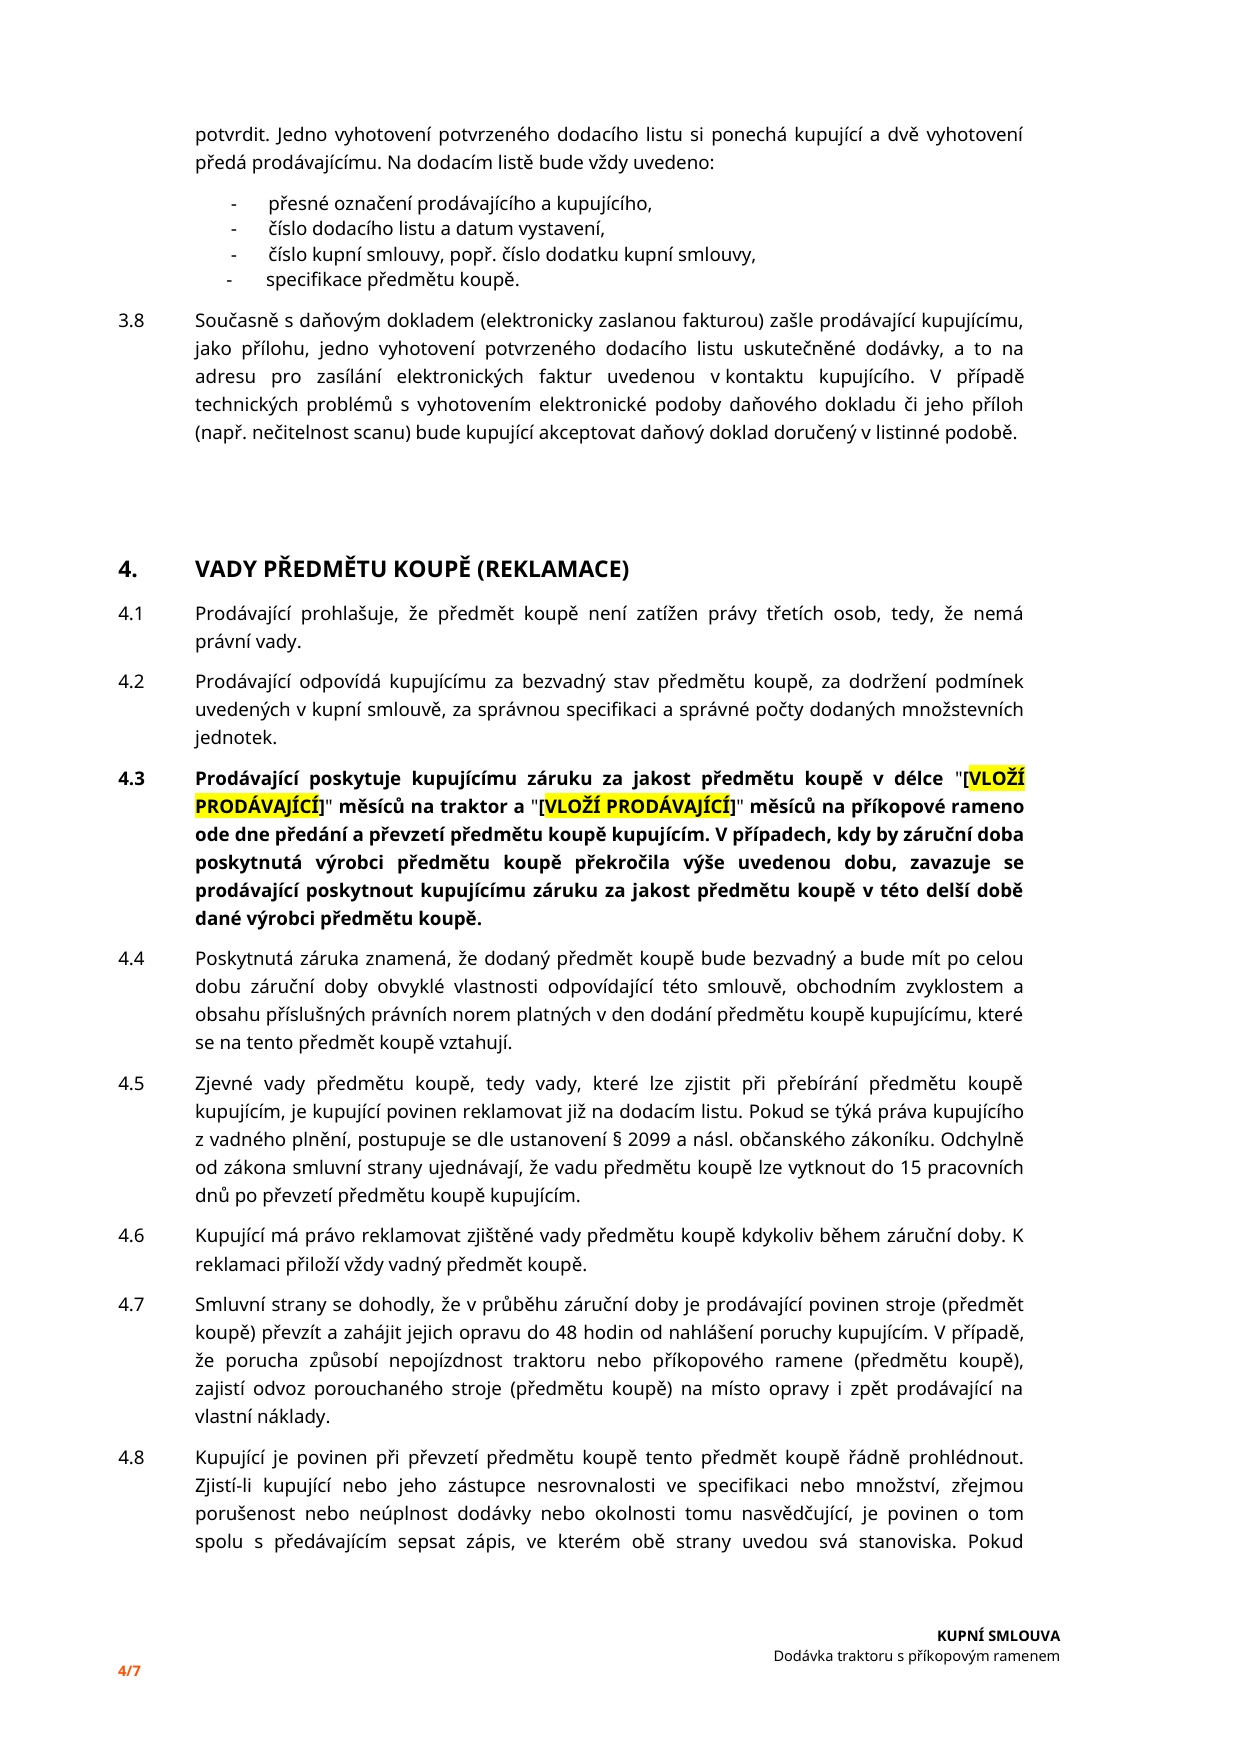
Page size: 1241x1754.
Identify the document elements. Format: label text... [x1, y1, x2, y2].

text Poskytnutá záruka znamená, že dodaný předmět koupě bude bezvadný a bude mít po celou dobu záruční doby obvyklé vlastnosti odpovídající této smlouvě, obchodním zvyklostem a obsahu příslušných právních norem platných v den dodání předmětu koupě kupujícímu, které se na tento předmět koupě vztahují. [118, 946, 1024, 1055]
text - specifikace předmětu koupě. [221, 266, 1024, 292]
text vady předmětu koupě (reklamace) [118, 553, 1024, 584]
text Zjevné vady předmětu koupě, tedy vady, které lze zjistit při přebírání předmětu koupě kupujícím, je kupující povinen reklamovat již na dodacím listu. Pokud se týká práva kupujícího z vadného plnění, postupuje se dle ustanovení § 2099 a násl. občanského zákoníku. Odchylně od zákona smluvní strany ujednávají, že vadu předmětu koupě lze vytknout do 15 pracovních dnů po převzetí předmětu koupě kupujícím. [118, 1070, 1024, 1208]
text Prodávající poskytuje kupujícímu záruku za jakost předmětu koupě v délce "[VLOŽÍ PRODÁVAJÍCÍ]" měsíců na traktor a "[VLOŽÍ PRODÁVAJÍCÍ]" měsíců na příkopové rameno ode dne předání a převzetí předmětu koupě kupujícím. V případech, kdy by záruční doba poskytnutá výrobci předmětu koupě překročila výše uvedenou dobu, zavazuje se prodávající poskytnout kupujícímu záruku za jakost předmětu koupě v této delší době dané výrobci předmětu koupě. [118, 765, 1024, 931]
list číslo kupní smlouvy, popř. číslo dodatku kupní smlouvy, [231, 241, 1024, 266]
text Prodávající odpovídá kupujícímu za bezvadný stav předmětu koupě, za dodržení podmínek uvedených v kupní smlouvě, za správnou specifikaci a správné počty dodaných množstevních jednotek. [118, 668, 1024, 750]
text Smluvní strany se dohodly, že v průběhu záruční doby je prodávající povinen stroje (předmět koupě) převzít a zahájit jejich opravu do 48 hodin od nahlášení poruchy kupujícím. V případě, že porucha způsobí nepojízdnost traktoru nebo příkopového ramene (předmětu koupě), zajistí odvoz porouchaného stroje (předmětu koupě) na místo opravy i zpět prodávající na vlastní náklady. [118, 1291, 1024, 1429]
text Kupující má právo reklamovat zjištěné vady předmětu koupě kdykoliv během záruční doby. K reklamaci přiloží vždy vadný předmět koupě. [118, 1223, 1024, 1276]
text Současně s daňovým dokladem (elektronicky zaslanou fakturou) zašle prodávající kupujícímu, jako přílohu, jedno vyhotovení potvrzeného dodacího listu uskutečněné dodávky, a to na adresu pro zasílání elektronických faktur uvedenou v kontaktu kupujícího. V případě technických problémů s vyhotovením elektronické podoby daňového dokladu či jeho příloh (např. nečitelnost scanu) bude kupující akceptovat daňový doklad doručený v listinné podobě. [118, 307, 1024, 444]
list přesné označení prodávajícího a kupujícího, [231, 190, 1024, 215]
list číslo dodacího listu a datum vystavení, [231, 215, 1024, 241]
text Prodávající prohlašuje, že předmět koupě není zatížen právy třetích osob, tedy, že nemá právní vady. [118, 600, 1024, 653]
